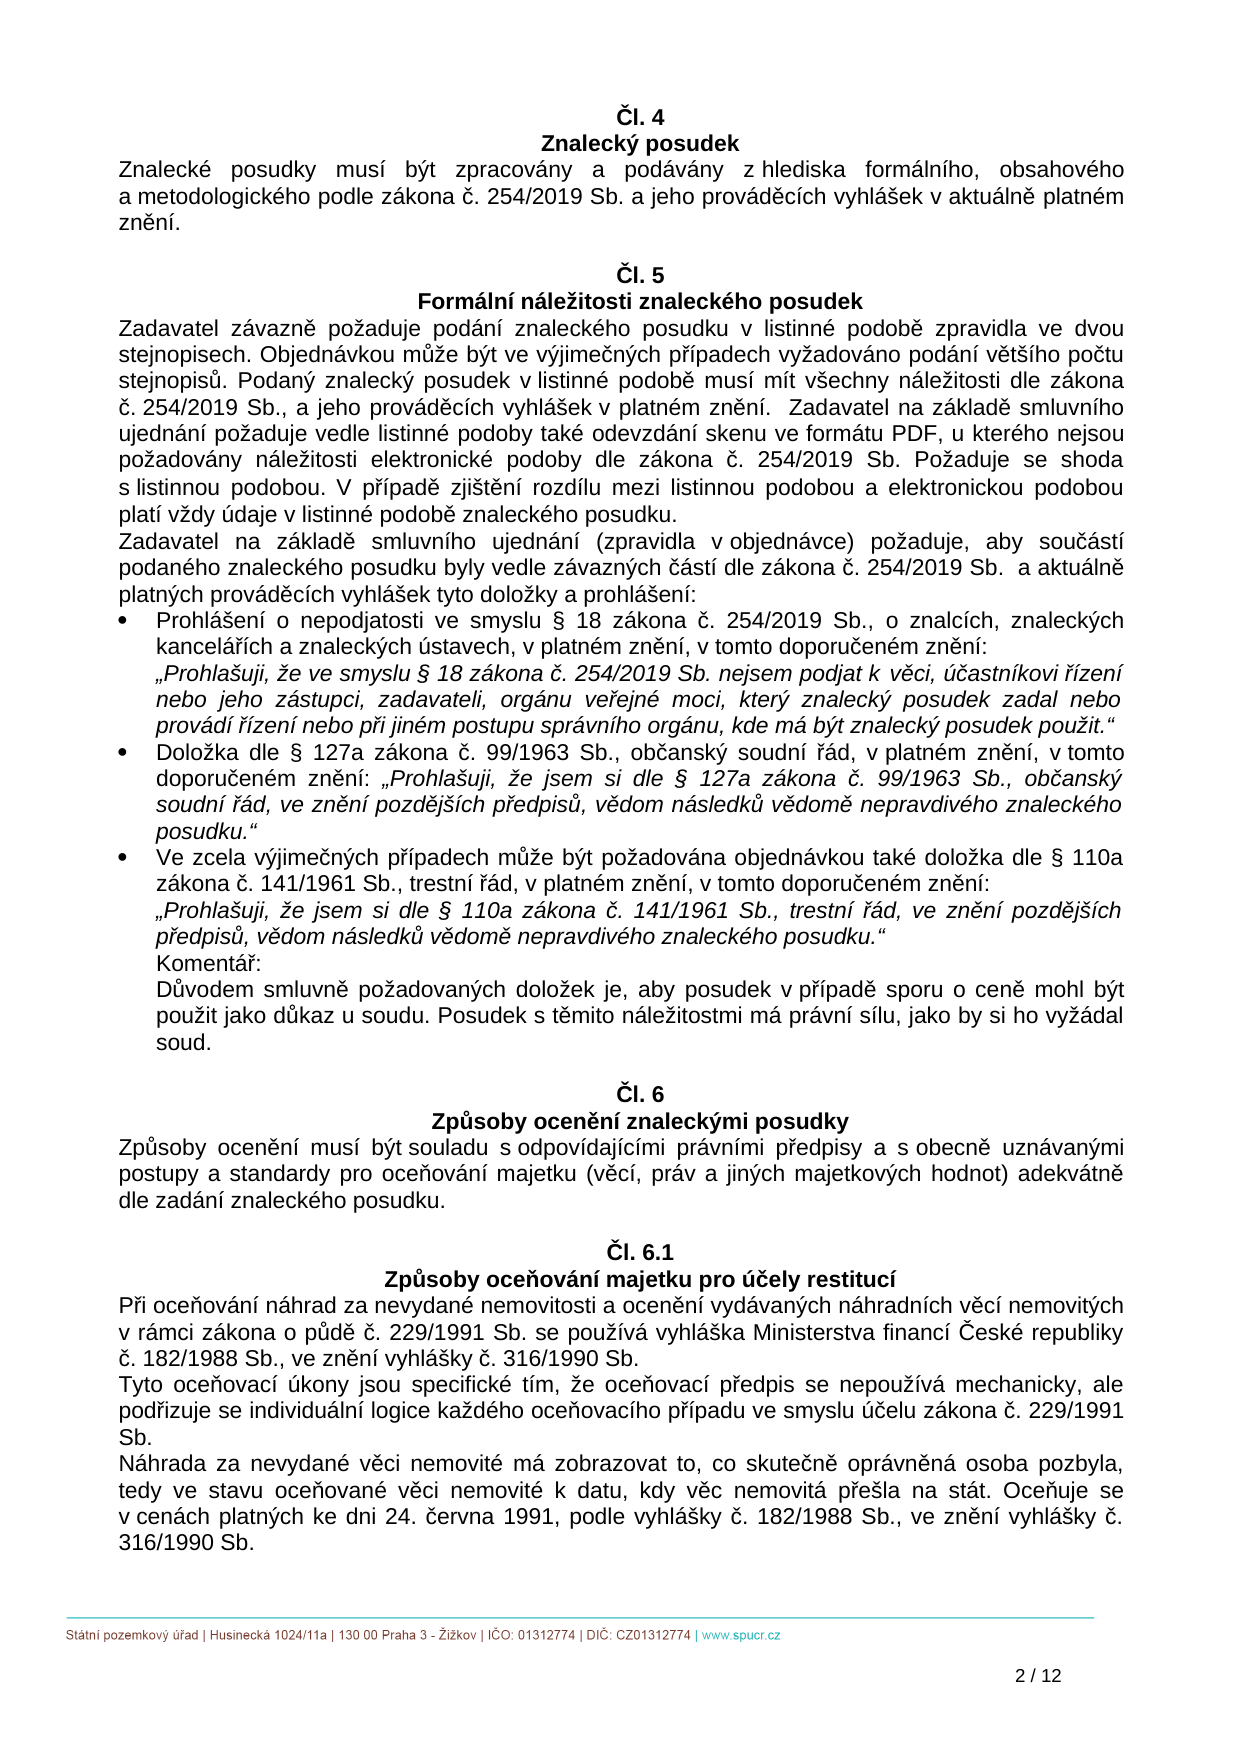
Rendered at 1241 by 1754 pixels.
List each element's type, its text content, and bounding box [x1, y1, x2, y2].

text „Prohlašuji, že jsem si dle § 110a zákona č. 141/1961 Sb., trestní řád, ve znění pozdějších předpisů, vědom následků vědomě nepravdivého znaleckého posudku.“ [156, 897, 1124, 949]
list Čl. 5 [156, 262, 1124, 288]
list Formální náležitosti znaleckého posudek [156, 288, 1124, 314]
list Znalecký posudek [156, 130, 1124, 156]
text Tyto oceňovací úkony jsou specifické tím, že oceňovací předpis se nepoužívá mechanicky, ale podřizuje se individuální logice každého oceňovacího případu ve smyslu účelu zákona č. 229/1991 Sb. [118, 1371, 1124, 1450]
list Způsoby oceňování majetku pro účely restitucí [156, 1266, 1124, 1292]
text Při oceňování náhrad za nevydané nemovitosti a ocenění vydávaných náhradních věcí nemovitých v rámci zákona o půdě č. 229/1991 Sb. se používá vyhláška Ministerstva financí České republiky č. 182/1988 Sb., ve znění vyhlášky č. 316/1990 Sb. [118, 1292, 1124, 1371]
list Čl. 6.1 [156, 1239, 1124, 1266]
list Čl. 4 [156, 104, 1124, 130]
list Prohlášení o nepodjatosti ve smyslu § 18 zákona č. 254/2019 Sb., o znalcích, znaleckých kancelářích a znaleckých ústavech, v platném znění, v tomto doporučeném znění: [118, 607, 1124, 659]
list Doložka dle § 127a zákona č. 99/1963 Sb., občanský soudní řád, v platném znění, v tomto doporučeném znění: „Prohlašuji, že jsem si dle § 127a zákona č. 99/1963 Sb., občanský soudní řád, ve znění pozdějších předpisů, vědom následků vědomě nepravdivého znaleckého posudku.“ [118, 739, 1124, 844]
list Způsoby ocenění znaleckými posudky [156, 1108, 1124, 1134]
text Způsoby ocenění musí být souladu s odpovídajícími právními předpisy a s obecně uznávanými postupy a standardy pro oceňování majetku (věcí, práv a jiných majetkových hodnot) adekvátně dle zadání znaleckého posudku. [118, 1134, 1124, 1213]
list „Prohlašuji, že ve smyslu § 18 zákona č. 254/2019 Sb. nejsem podjat k věci, účastníkovi řízení nebo jeho zástupci, zadavateli, orgánu veřejné moci, který znalecký posudek zadal nebo provádí řízení nebo při jiném postupu správního orgánu, kde má být znalecký posudek použit.“ [156, 659, 1124, 739]
text Zadavatel na základě smluvního ujednání (zpravidla v objednávce) požaduje, aby součástí podaného znaleckého posudku byly vedle závazných částí dle zákona č. 254/2019 Sb. a aktuálně platných prováděcích vyhlášek tyto doložky a prohlášení: [118, 528, 1124, 607]
text Náhrada za nevydané věci nemovité má zobrazovat to, co skutečně oprávněná osoba pozbyla, tedy ve stavu oceňované věci nemovité k datu, kdy věc nemovitá přešla na stát. Oceňuje se v cenách platných ke dni 24. června 1991, podle vyhlášky č. 182/1988 Sb., ve znění vyhlášky č. 316/1990 Sb. [118, 1450, 1124, 1556]
list Ve zcela výjimečných případech může být požadována objednávkou také doložka dle § 110a zákona č. 141/1961 Sb., trestní řád, v platném znění, v tomto doporučeném znění: [118, 844, 1124, 897]
picture [46, 1614, 1118, 1646]
list Důvodem smluvně požadovaných doložek je, aby posudek v případě sporu o ceně mohl být použit jako důkaz u soudu. Posudek s těmito náležitostmi má právní sílu, jako by si ho vyžádal soud. [156, 976, 1124, 1055]
list Znalecké posudky musí být zpracovány a podávány z hlediska formálního, obsahového a metodologického podle zákona č. 254/2019 Sb. a jeho prováděcích vyhlášek v aktuálně platném znění. [118, 156, 1124, 236]
list Čl. 6 [156, 1081, 1124, 1108]
list Zadavatel závazně požaduje podání znaleckého posudku v listinné podobě zpravidla ve dvou stejnopisech. Objednávkou může být ve výjimečných případech vyžadováno podání většího počtu stejnopisů. Podaný znalecký posudek v listinné podobě musí mít všechny náležitosti dle zákona č. 254/2019 Sb., a jeho prováděcích vyhlášek v platném znění. Zadavatel na základě smluvního ujednání požaduje vedle listinné podoby také odevzdání skenu ve formátu PDF, u kterého nejsou požadovány náležitosti elektronické podoby dle zákona č. 254/2019 Sb. Požaduje se shoda s listinnou podobou. V případě zjištění rozdílu mezi listinnou podobou a elektronickou podobou platí vždy údaje v listinné podobě znaleckého posudku. [118, 314, 1124, 528]
list Komentář: [156, 949, 1124, 976]
